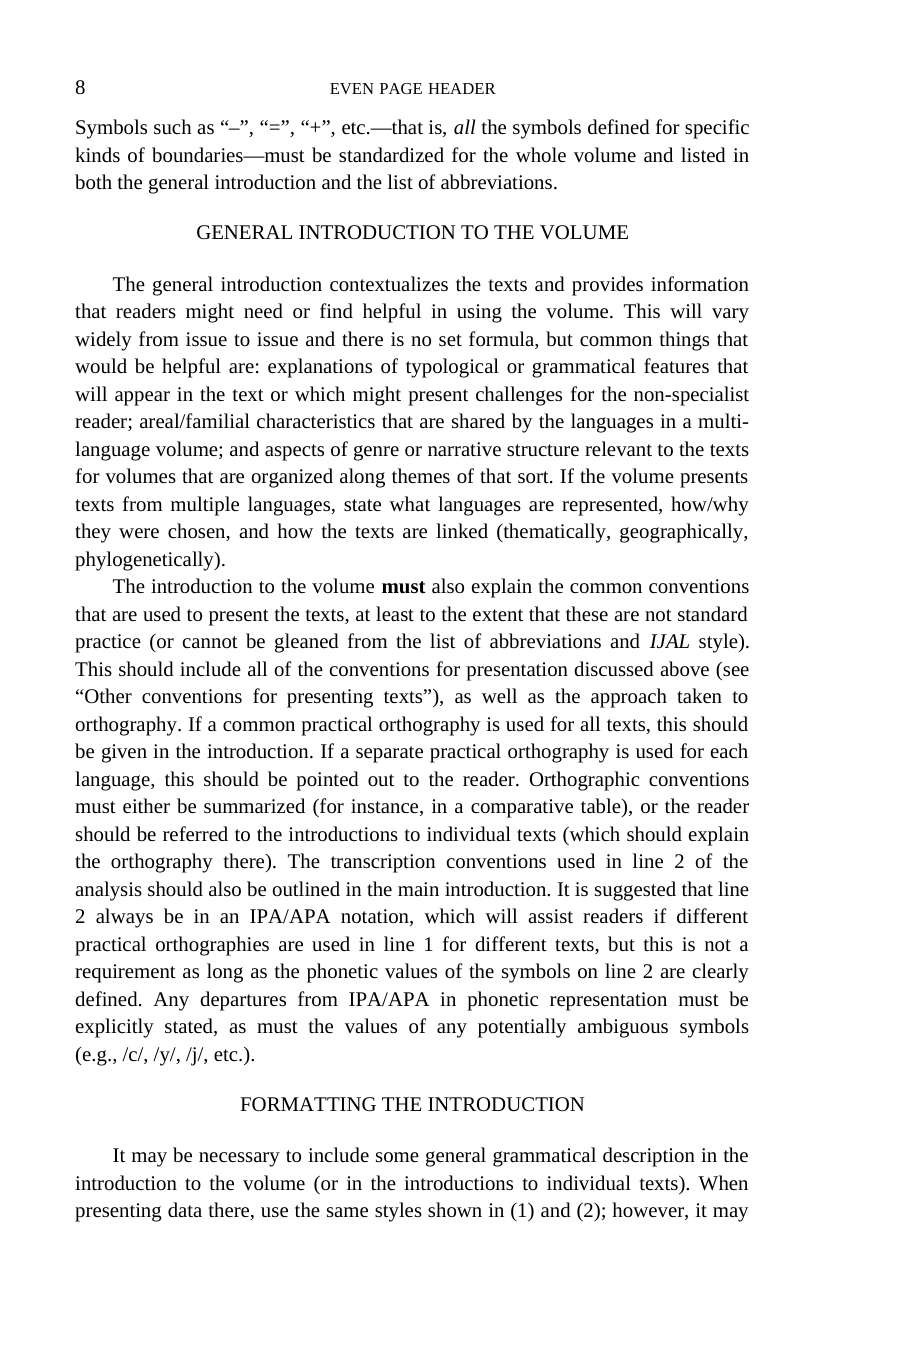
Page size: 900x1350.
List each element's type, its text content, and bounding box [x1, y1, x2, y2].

subtitle general introduction to the volume [75, 220, 750, 244]
text The general introduction contextualizes the texts and provides information that readers might need or find helpful in using the volume. This will vary widely from issue to issue and there is no set formula, but common things that would be helpful are: explanations of typological or grammatical features that will appear in the text or which might present challenges for the non-specialist reader; areal/familial characteristics that are shared by the languages in a multi-language volume; and aspects of genre or narrative structure relevant to the texts for volumes that are organized along themes of that sort. If the volume presents texts from multiple languages, state what languages are represented, how/why they were chosen, and how the texts are linked (thematically, geographically, phylogenetically). [75, 269, 750, 572]
subtitle formatting the introduction [75, 1092, 750, 1116]
text The introduction to the volume must also explain the common conventions that are used to present the texts, at least to the extent that these are not standard practice (or cannot be gleaned from the list of abbreviations and IJAL style). This should include all of the conventions for presentation discussed above (see “Other conventions for presenting texts”), as well as the approach taken to orthography. If a common practical orthography is used for all texts, this should be given in the introduction. If a separate practical orthography is used for each language, this should be pointed out to the reader. Orthographic conventions must either be summarized (for instance, in a comparative table), or the reader should be referred to the introductions to individual texts (which should explain the orthography there). The transcription conventions used in line 2 of the analysis should also be outlined in the main introduction. It is suggested that line 2 always be in an IPA/APA notation, which will assist readers if different practical orthographies are used in line 1 for different texts, but this is not a requirement as long as the phonetic values of the symbols on line 2 are clearly defined. Any departures from IPA/APA in phonetic representation must be explicitly stated, as must the values of any potentially ambiguous symbols (e.g., /c/, /y/, /j/, etc.). [75, 572, 750, 1067]
text Symbols such as “–”, “=”, “+”, etc.—that is, all the symbols defined for specific kinds of boundaries—must be standardized for the whole volume and listed in both the general introduction and the list of abbreviations. [75, 112, 750, 195]
